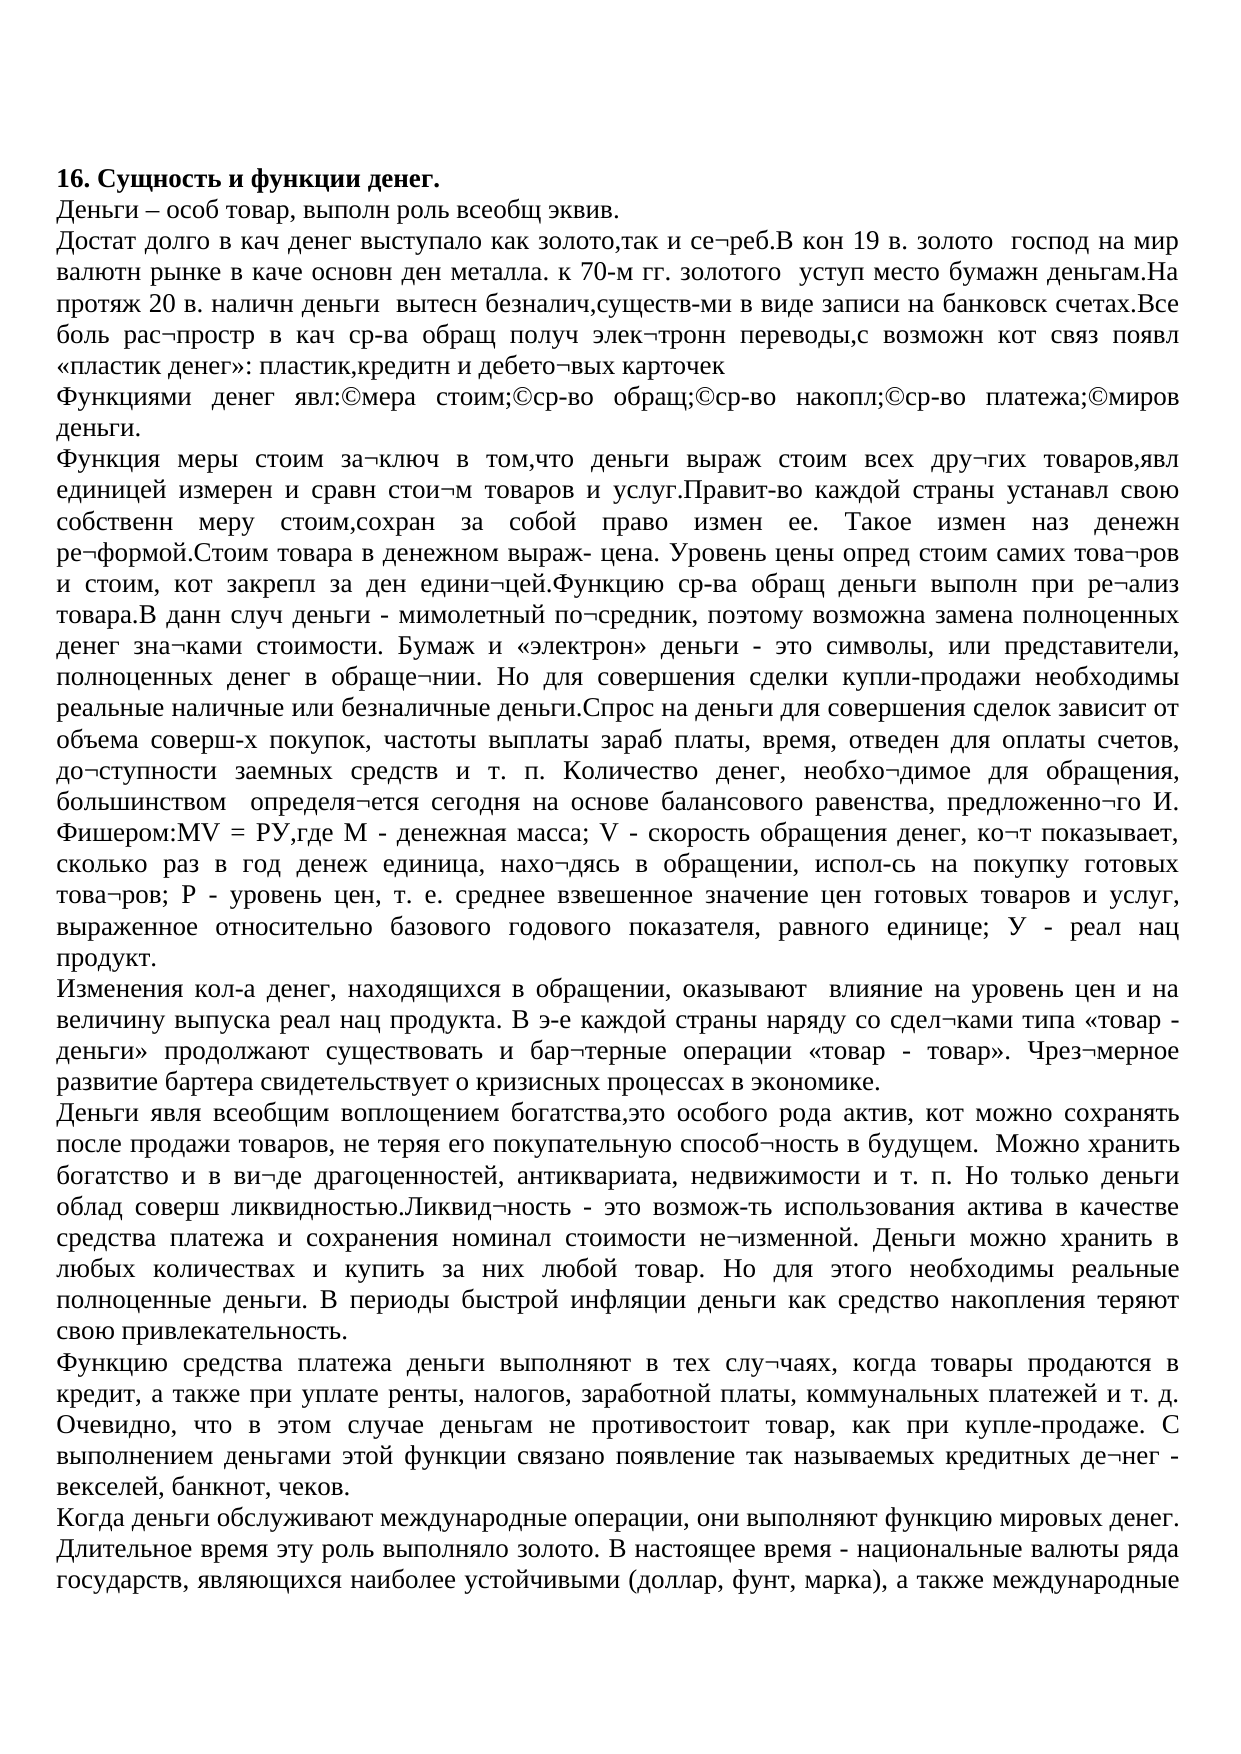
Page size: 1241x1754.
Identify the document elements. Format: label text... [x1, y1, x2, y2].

text Функциями денег явл:©мера стоим;©ср-во обращ;©ср-во накопл;©ср-во платежа;©миров деньги. [56, 380, 1181, 442]
text Функция меры стоим за¬ключ в том,что деньги выраж стоим всех дру¬гих товаров,явл единицей измерен и сравн стои¬м товаров и услуг.Правит-во каждой страны устанавл свою собственн меру стоим,сохран за собой право измен ее. Такое измен наз денежн ре¬формой.Стоим товара в денежном выраж- цена. Уровень цены опред стоим самих това¬ров и стоим, кот закрепл за ден едини¬цей.Функцию ср-ва обращ деньги выполн при ре¬ализ товара.В данн случ деньги - мимолетный по¬средник, поэтому возможна замена полноценных денег зна¬ками стоимости. Бумаж и «электрон» деньги - это символы, или представители, полноценных денег в обраще¬нии. Но для совершения сделки купли-продажи необходимы реальные наличные или безналичные деньги.Спрос на деньги для совершения сделок зависит от объема соверш-х покупок, частоты выплаты зараб платы, время, отведен для оплаты счетов, до¬ступности заемных средств и т. п. Количество денег, необхо¬димое для обращения, большинством определя¬ется сегодня на основе балансового равенства, предложенно¬го И. Фишером:МV = РУ,где М - денежная масса; V - скорость обращения денег, ко¬т показывает, сколько раз в год денеж единица, нахо¬дясь в обращении, испол-сь на покупку готовых това¬ров; Р - уровень цен, т. е. среднее взвешенное значение цен готовых товаров и услуг, выраженное относительно базового годового показателя, равного единице; У - реал нац продукт. [56, 442, 1181, 972]
text Достат долго в кач денег выступало как золото,так и се¬реб.В кон 19 в. золото господ на мир валютн рынке в каче основн ден металла. к 70-м гг. золотого уступ место бумажн деньгам.На протяж 20 в. наличн деньги вытесн безналич,существ-ми в виде записи на банковск счетах.Все боль рас¬простр в кач ср-ва обращ получ элек¬тронн переводы,с возможн кот связ появл «пластик денег»: пластик,кредитн и дебето¬вых карточек [56, 224, 1181, 380]
text Функцию средства платежа деньги выполняют в тех слу¬чаях, когда товары продаются в кредит, а также при уплате ренты, налогов, заработной платы, коммунальных платежей и т. д. Очевидно, что в этом случае деньгам не противостоит товар, как при купле-продаже. С выполнением деньгами этой функции связано появление так называемых кредитных де¬нег - векселей, банкнот, чеков. [56, 1346, 1181, 1501]
text Изменения кол-а денег, находящихся в обращении, оказывают влияние на уровень цен и на величину выпуска реал нац продукта. В э-е каждой страны наряду со сдел¬ками типа «товар - деньги» продолжают существовать и бар¬терные операции «товар - товар». Чрез¬мерное развитие бартера свидетельствует о кризисных процессах в экономике. [56, 972, 1181, 1096]
text Деньги явля всеобщим воплощением богатства,это особого рода актив, кот можно сохранять после продажи товаров, не теряя его покупательную способ¬ность в будущем. Можно хранить богатство и в ви¬де драгоценностей, антиквариата, недвижимости и т. п. Но только деньги облад соверш ликвидностью.Ликвид¬ность - это возмож-ть использования актива в качестве средства платежа и сохранения номинал стоимости не¬изменной. Деньги можно хранить в любых количествах и купить за них любой товар. Но для этого необходимы реальные полноценные деньги. В периоды быстрой инфляции деньги как средство накопления теряют свою привлекательность. [56, 1096, 1181, 1346]
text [56, 1501, 1181, 1595]
text 16. Сущность и функции денег. [56, 162, 1181, 193]
text Деньги – особ товар, выполн роль всеобщ эквив. [56, 193, 1181, 224]
